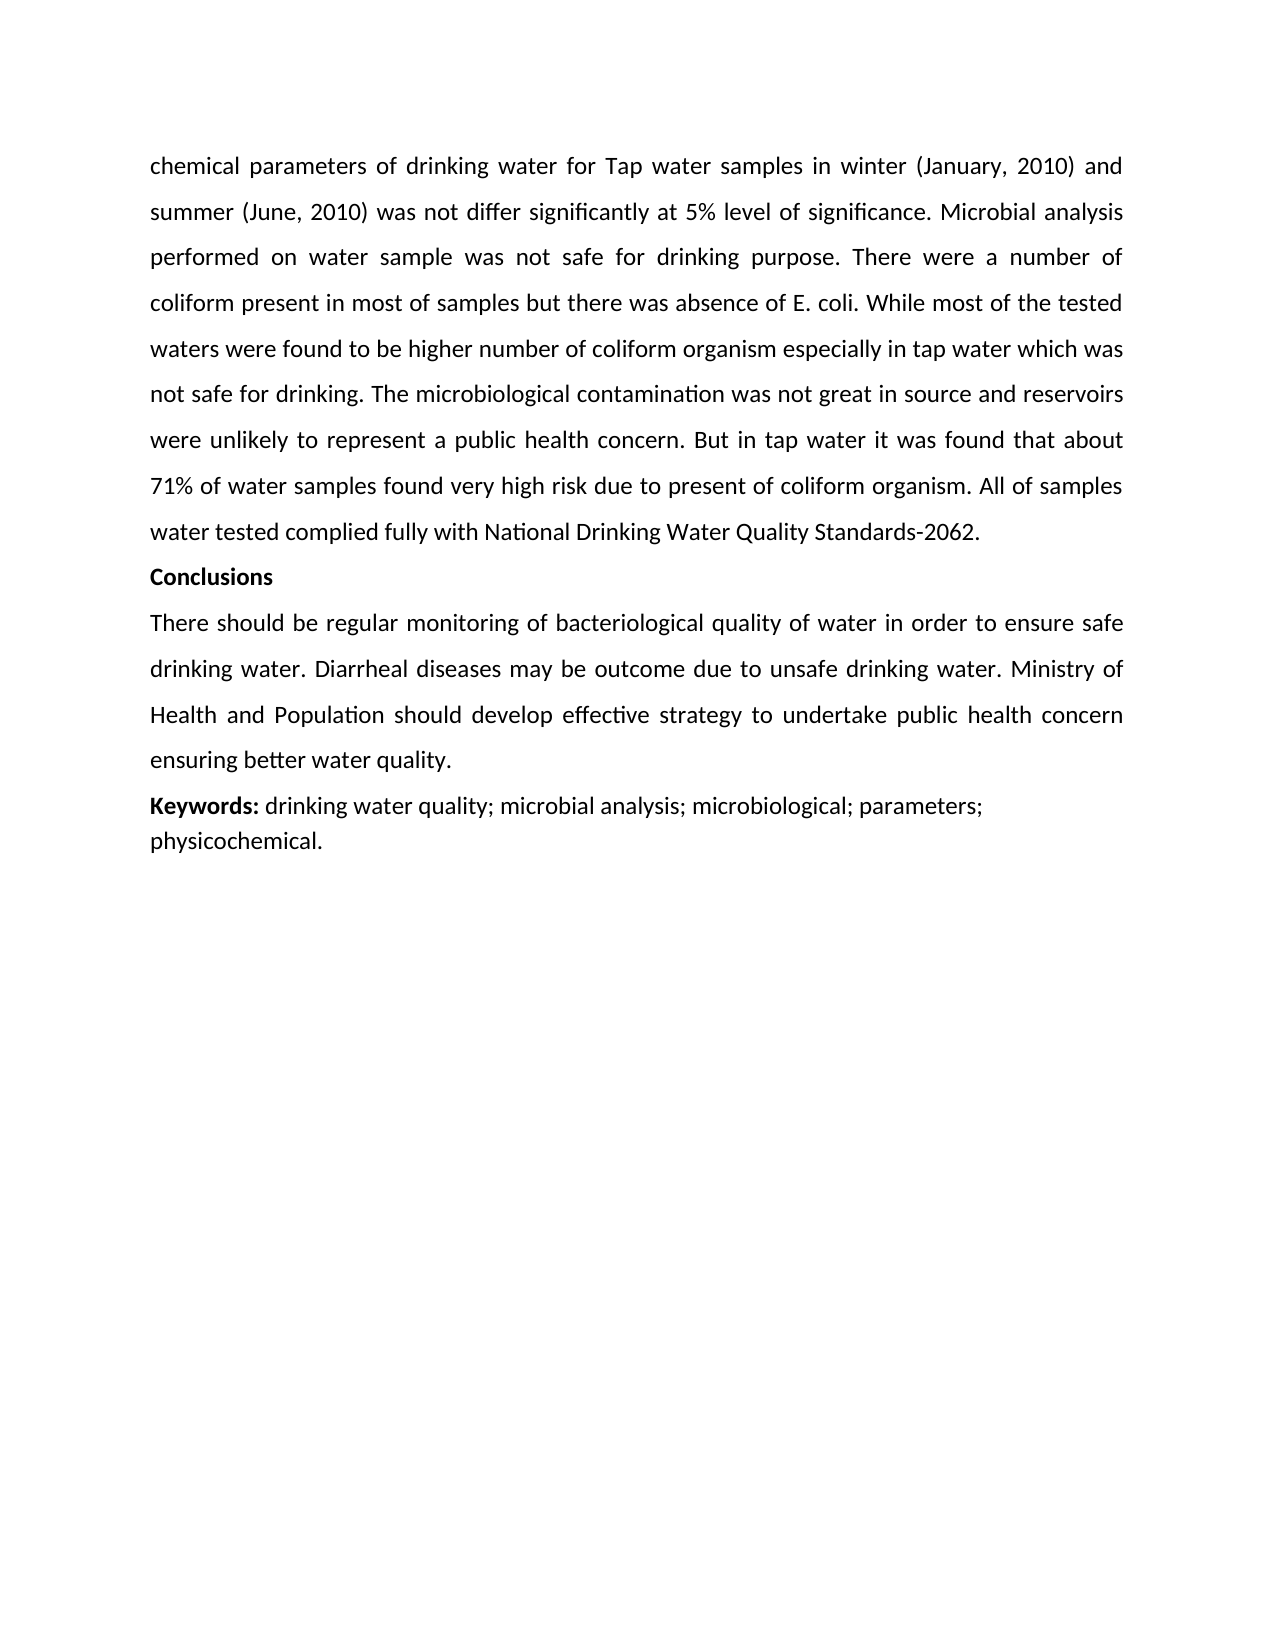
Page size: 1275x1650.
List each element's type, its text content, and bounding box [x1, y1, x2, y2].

text There should be regular monitoring of bacteriological quality of water in order to ensure safe drinking water. Diarrheal diseases may be outcome due to unsafe drinking water. Ministry of Health and Population should develop effective strategy to undertake public health concern ensuring better water quality. [150, 607, 1125, 775]
text Keywords: drinking water quality; microbial analysis; microbiological; parameters; physicochemical. [150, 790, 1125, 856]
text Conclusions [150, 562, 1125, 592]
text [150, 150, 1125, 546]
